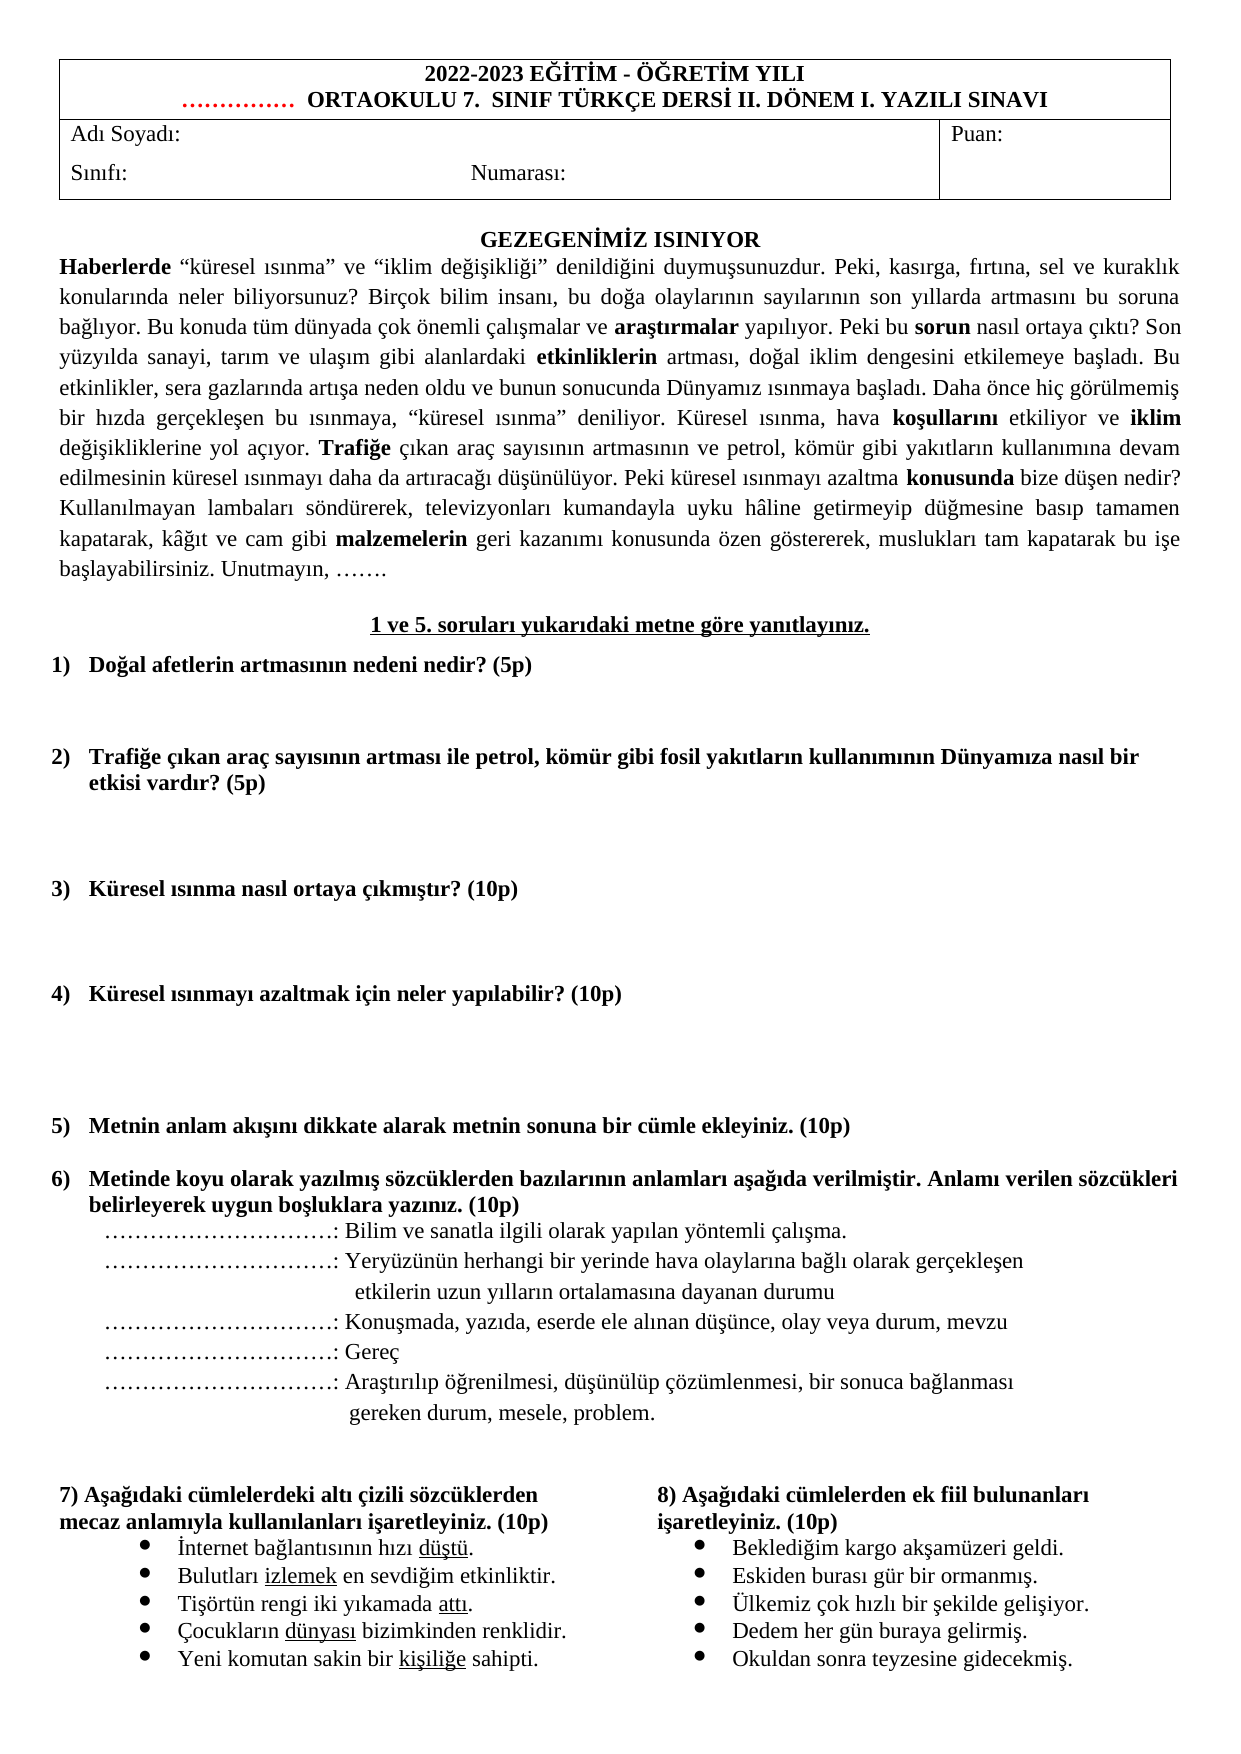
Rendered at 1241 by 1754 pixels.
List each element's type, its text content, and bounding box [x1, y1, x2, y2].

list Tişörtün rengi iki yıkamada attı. [140, 1590, 583, 1617]
list Eskiden burası gür bir ormanmış. [694, 1562, 1181, 1590]
list Doğal afetlerin artmasının nedeni nedir? (5p) [51, 651, 1181, 677]
list Küresel ısınmayı azaltmak için neler yapılabilir? (10p) [51, 980, 1181, 1007]
list Yeni komutan sakin bir kişiliğe sahipti. [140, 1645, 583, 1673]
text …………………………: Konuşmada, yazıda, eserde ele alınan düşünce, olay veya durum, mevzu [103, 1308, 1181, 1334]
list Ülkemiz çok hızlı bir şekilde gelişiyor. [694, 1590, 1181, 1617]
list Bulutları izlemek en sevdiğim etkinliktir. [140, 1562, 583, 1590]
text Haberlerde “küresel ısınma” ve “iklim değişikliği” denildiğini duymuşsunuzdur. Peki, kasırga, fırtına, sel ve kuraklık konularında neler biliyorsunuz? Birçok bilim insanı, bu doğa olaylarının sayılarının son yıllarda artmasını bu soruna bağlıyor. Bu konuda tüm dünyada çok önemli çalışmalar ve araştırmalar yapılıyor. Peki bu sorun nasıl ortaya çıktı? Son yüzyılda sanayi, tarım ve ulaşım gibi alanlardaki etkinliklerin artması, doğal iklim dengesini etkilemeye başladı. Bu etkinlikler, sera gazlarında artışa neden oldu ve bunun sonucunda Dünyamız ısınmaya başladı. Daha önce hiç görülmemiş bir hızda gerçekleşen bu ısınmaya, “küresel ısınma” deniliyor. Küresel ısınma, hava koşullarını etkiliyor ve iklim değişikliklerine yol açıyor. Trafiğe çıkan araç sayısının artmasının ve petrol, kömür gibi yakıtların kullanımına devam edilmesinin küresel ısınmayı daha da artıracağı düşünülüyor. Peki küresel ısınmayı azaltma konusunda bize düşen nedir? Kullanılmayan lambaları söndürerek, televizyonları kumandayla uyku hâline getirmeyip düğmesine basıp tamamen kapatarak, kâğıt ve cam gibi malzemelerin geri kazanımı konusunda özen göstererek, muslukları tam kapatarak bu işe başlayabilirsiniz. Unutmayın, ……. [59, 253, 1181, 581]
table_header 2022-2023 EĞİTİM - ÖĞRETİM YILI …………… ORTAOKULU 7. SINIF TÜRKÇE DERSİ II. DÖNEM I. YAZILI SINAVI [60, 60, 1170, 119]
list Trafiğe çıkan araç sayısının artması ile petrol, kömür gibi fosil yakıtların kullanımının Dünyamıza nasıl bir etkisi vardır? (5p) [51, 743, 1181, 796]
list Metinde koyu olarak yazılmış sözcüklerden bazılarının anlamları aşağıda verilmiştir. Anlamı verilen sözcükleri belirleyerek uygun boşluklara yazınız. (10p) [51, 1165, 1181, 1217]
text …………………………: Yeryüzünün herhangi bir yerinde hava olaylarına bağlı olarak gerçekleşen etkilerin uzun yılların ortalamasına dayanan durumu [103, 1248, 1181, 1304]
text 1 ve 5. soruları yukarıdaki metne göre yanıtlayınız. [59, 611, 1181, 638]
list İnternet bağlantısının hızı düştü. [140, 1534, 583, 1562]
list 7) Aşağıdaki cümlelerdeki altı çizili sözcüklerden mecaz anlamıyla kullanılanları işaretleyiniz. (10p) [59, 1482, 583, 1534]
list Çocukların dünyası bizimkinden renklidir. [140, 1617, 583, 1645]
list Küresel ısınma nasıl ortaya çıkmıştır? (10p) [51, 875, 1181, 901]
text …………………………: Bilim ve sanatla ilgili olarak yapılan yöntemli çalışma. [103, 1217, 1181, 1244]
list Dedem her gün buraya gelirmiş. [694, 1617, 1181, 1645]
table_cell Puan: [940, 120, 1170, 199]
text …………………………: Araştırılıp öğrenilmesi, düşünülüp çözümlenmesi, bir sonuca bağlanması gereken durum, mesele, problem. [103, 1368, 1181, 1425]
text GEZEGENİMİZ ISINIYOR [59, 226, 1181, 253]
text …………………………: Gereç [103, 1338, 1181, 1364]
list Beklediğim kargo akşamüzeri geldi. [694, 1534, 1181, 1562]
text 8) Aşağıdaki cümlelerden ek fiil bulunanları işaretleyiniz. (10p) [657, 1482, 1181, 1534]
list Okuldan sonra teyzesine gidecekmiş. [694, 1645, 1181, 1673]
list Metnin anlam akışını dikkate alarak metnin sonuna bir cümle ekleyiniz. (10p) [51, 1112, 1181, 1138]
table_cell Adı Soyadı: Sınıfı: Numarası: [60, 120, 939, 199]
